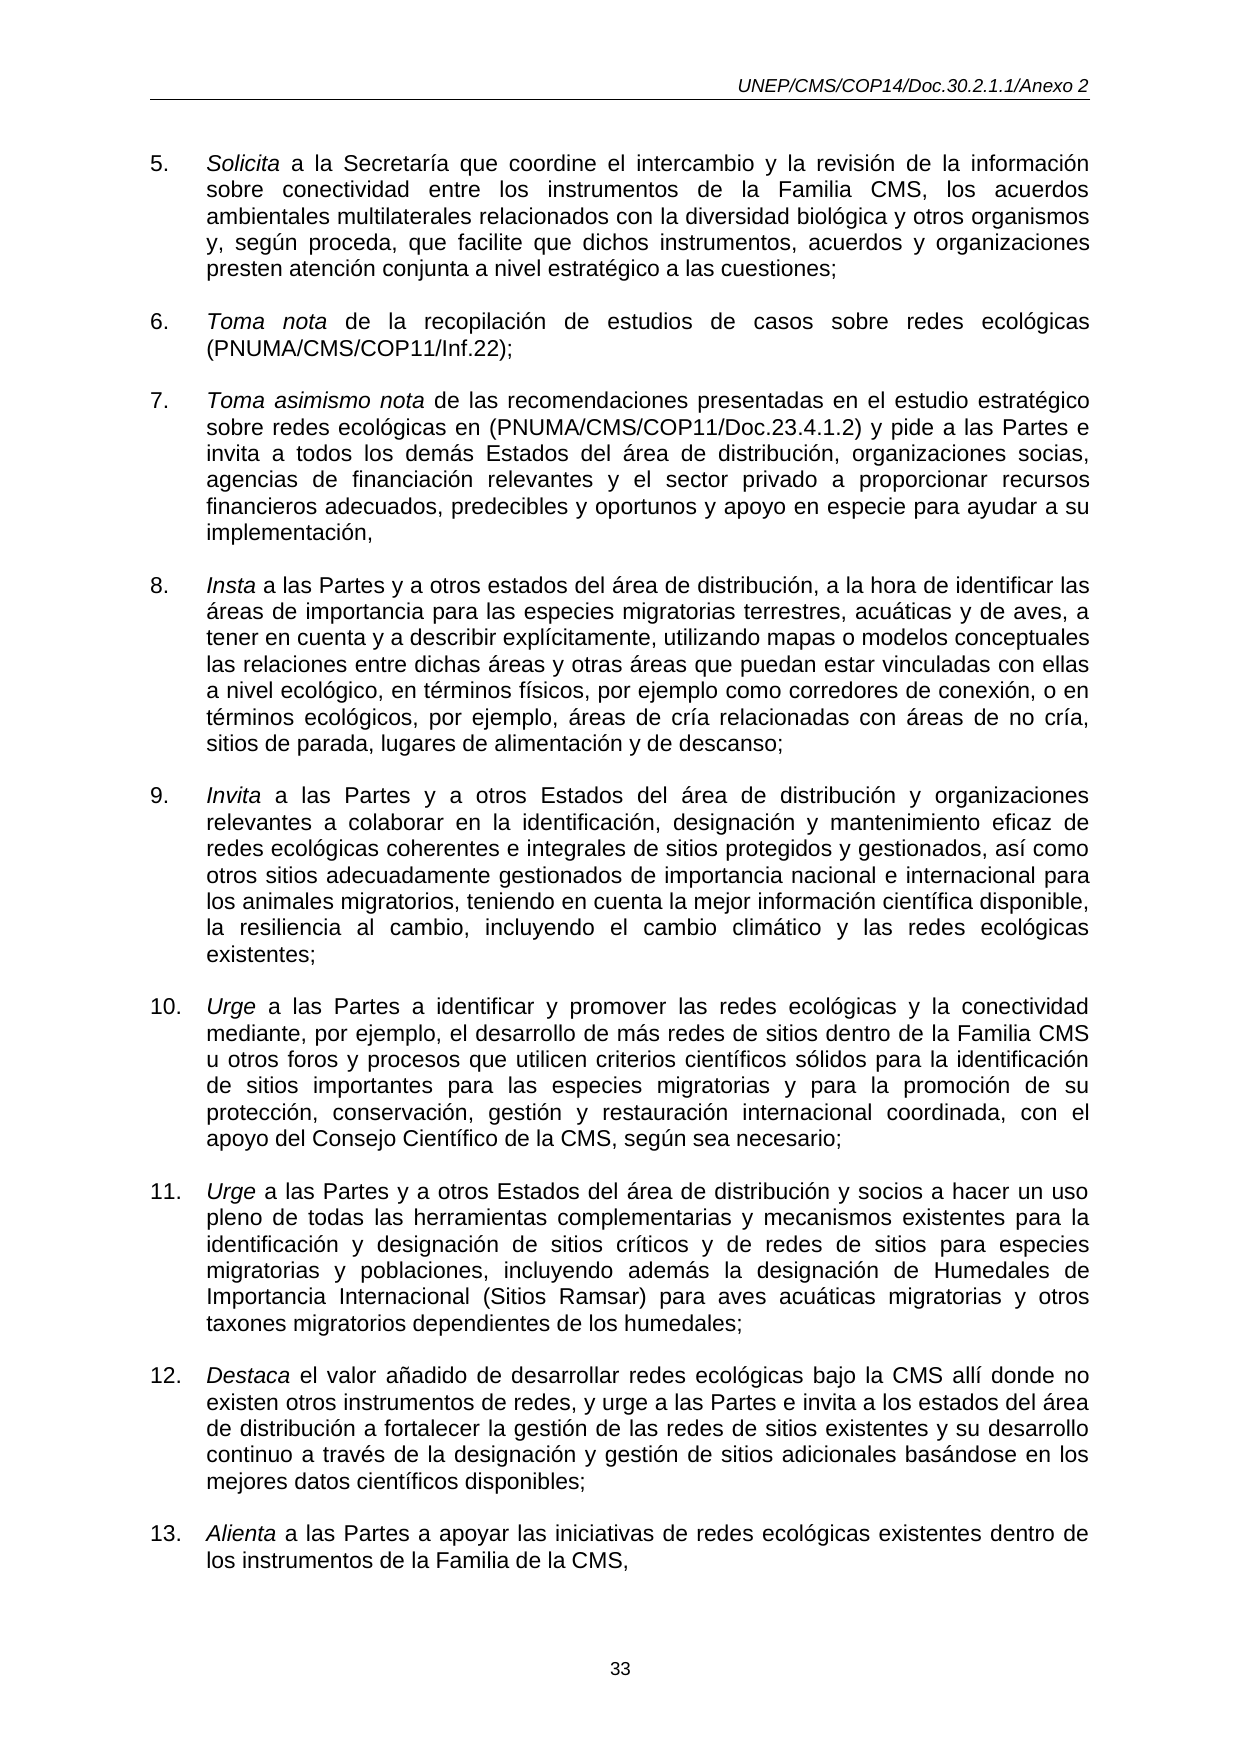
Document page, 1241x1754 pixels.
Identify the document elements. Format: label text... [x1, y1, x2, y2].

text 12. Destaca el valor añadido de desarrollar redes ecológicas bajo la CMS allí donde no existen otros instrumentos de redes, y urge a las Partes e invita a los estados del área de distribución a fortalecer la gestión de las redes de sitios existentes y su desarrollo continuo a través de la designación y gestión de sitios adicionales basándose en los mejores datos científicos disponibles; [150, 1362, 1090, 1494]
text 6. Toma nota de la recopilación de estudios de casos sobre redes ecológicas (PNUMA/CMS/COP11/Inf.22); [150, 308, 1090, 361]
text 5. Solicita a la Secretaría que coordine el intercambio y la revisión de la información sobre conectividad entre los instrumentos de la Familia CMS, los acuerdos ambientales multilaterales relacionados con la diversidad biológica y otros organismos y, según proceda, que facilite que dichos instrumentos, acuerdos y organizaciones presten atención conjunta a nivel estratégico a las cuestiones; [150, 150, 1090, 282]
text 11. Urge a las Partes y a otros Estados del área de distribución y socios a hacer un uso pleno de todas las herramientas complementarias y mecanismos existentes para la identificación y designación de sitios críticos y de redes de sitios para especies migratorias y poblaciones, incluyendo además la designación de Humedales de Importancia Internacional (Sitios Ramsar) para aves acuáticas migratorias y otros taxones migratorios dependientes de los humedales; [150, 1178, 1090, 1336]
text 10. Urge a las Partes a identificar y promover las redes ecológicas y la conectividad mediante, por ejemplo, el desarrollo de más redes de sitios dentro de la Familia CMS u otros foros y procesos que utilicen criterios científicos sólidos para la identificación de sitios importantes para las especies migratorias y para la promoción de su protección, conservación, gestión y restauración internacional coordinada, con el apoyo del Consejo Científico de la CMS, según sea necesario; [150, 993, 1090, 1151]
text 13. Alienta a las Partes a apoyar las iniciativas de redes ecológicas existentes dentro de los instrumentos de la Familia de la CMS, [150, 1520, 1090, 1573]
text 9. Invita a las Partes y a otros Estados del área de distribución y organizaciones relevantes a colaborar en la identificación, designación y mantenimiento eficaz de redes ecológicas coherentes e integrales de sitios protegidos y gestionados, así como otros sitios adecuadamente gestionados de importancia nacional e internacional para los animales migratorios, teniendo en cuenta la mejor información científica disponible, la resiliencia al cambio, incluyendo el cambio climático y las redes ecológicas existentes; [150, 782, 1090, 967]
text 8. Insta a las Partes y a otros estados del área de distribución, a la hora de identificar las áreas de importancia para las especies migratorias terrestres, acuáticas y de aves, a tener en cuenta y a describir explícitamente, utilizando mapas o modelos conceptuales las relaciones entre dichas áreas y otras áreas que puedan estar vinculadas con ellas a nivel ecológico, en términos físicos, por ejemplo como corredores de conexión, o en términos ecológicos, por ejemplo, áreas de cría relacionadas con áreas de no cría, sitios de parada, lugares de alimentación y de descanso; [150, 572, 1090, 756]
text 7. Toma asimismo nota de las recomendaciones presentadas en el estudio estratégico sobre redes ecológicas en (PNUMA/CMS/COP11/Doc.23.4.1.2) y pide a las Partes e invita a todos los demás Estados del área de distribución, organizaciones socias, agencias de financiación relevantes y el sector privado a proporcionar recursos financieros adecuados, predecibles y oportunos y apoyo en especie para ayudar a su implementación, [150, 387, 1090, 545]
